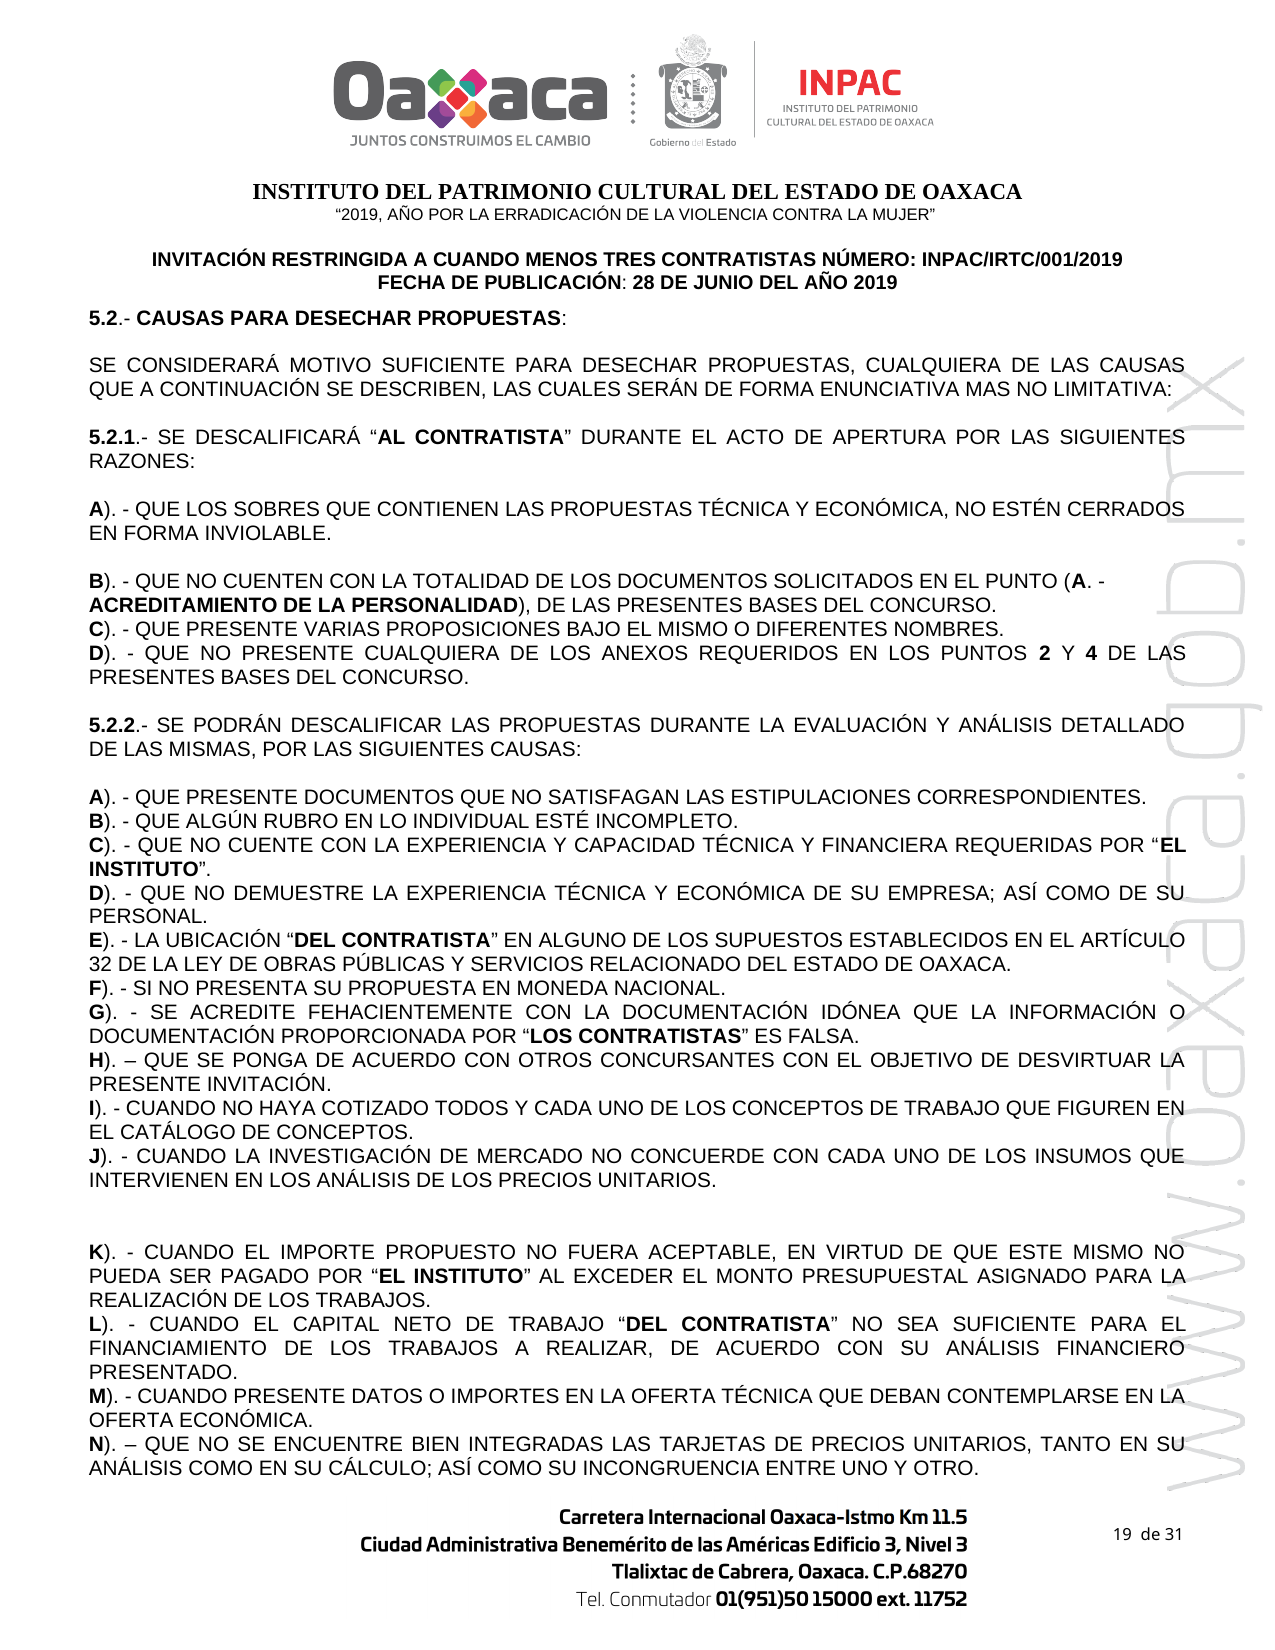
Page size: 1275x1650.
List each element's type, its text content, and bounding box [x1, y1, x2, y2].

text H). – QUE SE PONGA DE ACUERDO CON OTROS CONCURSANTES CON EL OBJETIVO DE DESVIRTUAR LA PRESENTE INVITACIÓN. [89, 1048, 1186, 1096]
text C). - QUE NO CUENTE CON LA EXPERIENCIA Y CAPACIDAD TÉCNICA Y FINANCIERA REQUERIDAS POR “EL INSTITUTO”. [89, 832, 1186, 880]
text D). - QUE NO PRESENTE CUALQUIERA DE LOS ANEXOS REQUERIDOS EN LOS PUNTOS 2 Y 4 DE LAS PRESENTES BASES DEL CONCURSO. [89, 641, 1186, 689]
text N). – QUE NO SE ENCUENTRE BIEN INTEGRADAS LAS TARJETAS DE PRECIOS UNITARIOS, TANTO EN SU ANÁLISIS COMO EN SU CÁLCULO; ASÍ COMO SU INCONGRUENCIA ENTRE UNO Y OTRO. [89, 1431, 1186, 1479]
picture [333, 34, 934, 146]
text J). - CUANDO LA INVESTIGACIÓN DE MERCADO NO CONCUERDE CON CADA UNO DE LOS INSUMOS QUE INTERVIENEN EN LOS ANÁLISIS DE LOS PRECIOS UNITARIOS. [89, 1144, 1186, 1192]
picture [346, 1496, 1001, 1619]
text E). - LA UBICACIÓN “DEL CONTRATISTA” EN ALGUNO DE LOS SUPUESTOS ESTABLECIDOS EN EL ARTÍCULO 32 DE LA LEY DE OBRAS PÚBLICAS Y SERVICIOS RELACIONADO DEL ESTADO DE OAXACA. [89, 928, 1186, 976]
text C). - QUE PRESENTE VARIAS PROPOSICIONES BAJO EL MISMO O DIFERENTES NOMBRES. [89, 617, 1186, 641]
text 5.2.- CAUSAS PARA DESECHAR PROPUESTAS: [89, 305, 1186, 329]
text I). - CUANDO NO HAYA COTIZADO TODOS Y CADA UNO DE LOS CONCEPTOS DE TRABAJO QUE FIGUREN EN EL CATÁLOGO DE CONCEPTOS. [89, 1096, 1186, 1144]
text M). - CUANDO PRESENTE DATOS O IMPORTES EN LA OFERTA TÉCNICA QUE DEBAN CONTEMPLARSE EN LA OFERTA ECONÓMICA. [89, 1383, 1186, 1431]
text 5.2.1.- SE DESCALIFICARÁ “AL CONTRATISTA” DURANTE EL ACTO DE APERTURA POR LAS SIGUIENTES RAZONES: [89, 425, 1186, 473]
text G). - SE ACREDITE FEHACIENTEMENTE CON LA DOCUMENTACIÓN IDÓNEA QUE LA INFORMACIÓN O DOCUMENTACIÓN PROPORCIONADA POR “LOS CONTRATISTAS” ES FALSA. [89, 1000, 1186, 1048]
text B). - QUE ALGÚN RUBRO EN LO INDIVIDUAL ESTÉ INCOMPLETO. [89, 808, 1186, 832]
text A). - QUE PRESENTE DOCUMENTOS QUE NO SATISFAGAN LAS ESTIPULACIONES CORRESPONDIENTES. [89, 784, 1186, 808]
text SE CONSIDERARÁ MOTIVO SUFICIENTE PARA DESECHAR PROPUESTAS, CUALQUIERA DE LAS CAUSAS QUE A CONTINUACIÓN SE DESCRIBEN, LAS CUALES SERÁN DE FORMA ENUNCIATIVA MAS NO LIMITATIVA: [89, 353, 1186, 401]
text L). - CUANDO EL CAPITAL NETO DE TRABAJO “DEL CONTRATISTA” NO SEA SUFICIENTE PARA EL FINANCIAMIENTO DE LOS TRABAJOS A REALIZAR, DE ACUERDO CON SU ANÁLISIS FINANCIERO PRESENTADO. [89, 1312, 1186, 1383]
text A). - QUE LOS SOBRES QUE CONTIENEN LAS PROPUESTAS TÉCNICA Y ECONÓMICA, NO ESTÉN CERRADOS EN FORMA INVIOLABLE. [89, 497, 1186, 545]
picture [1156, 312, 1263, 1515]
text K). - CUANDO EL IMPORTE PROPUESTO NO FUERA ACEPTABLE, EN VIRTUD DE QUE ESTE MISMO NO PUEDA SER PAGADO POR “EL INSTITUTO” AL EXCEDER EL MONTO PRESUPUESTAL ASIGNADO PARA LA REALIZACIÓN DE LOS TRABAJOS. [89, 1240, 1186, 1312]
text F). - SI NO PRESENTA SU PROPUESTA EN MONEDA NACIONAL. [89, 976, 1186, 1000]
text D). - QUE NO DEMUESTRE LA EXPERIENCIA TÉCNICA Y ECONÓMICA DE SU EMPRESA; ASÍ COMO DE SU PERSONAL. [89, 880, 1186, 928]
list B). - QUE NO CUENTEN CON LA TOTALIDAD DE LOS DOCUMENTOS SOLICITADOS EN EL PUNTO (A. - ACREDITAMIENTO DE LA PERSONALIDAD), DE LAS PRESENTES BASES DEL CONCURSO. [89, 569, 1181, 617]
text 5.2.2.- SE PODRÁN DESCALIFICAR LAS PROPUESTAS DURANTE LA EVALUACIÓN Y ANÁLISIS DETALLADO DE LAS MISMAS, POR LAS SIGUIENTES CAUSAS: [89, 713, 1186, 761]
